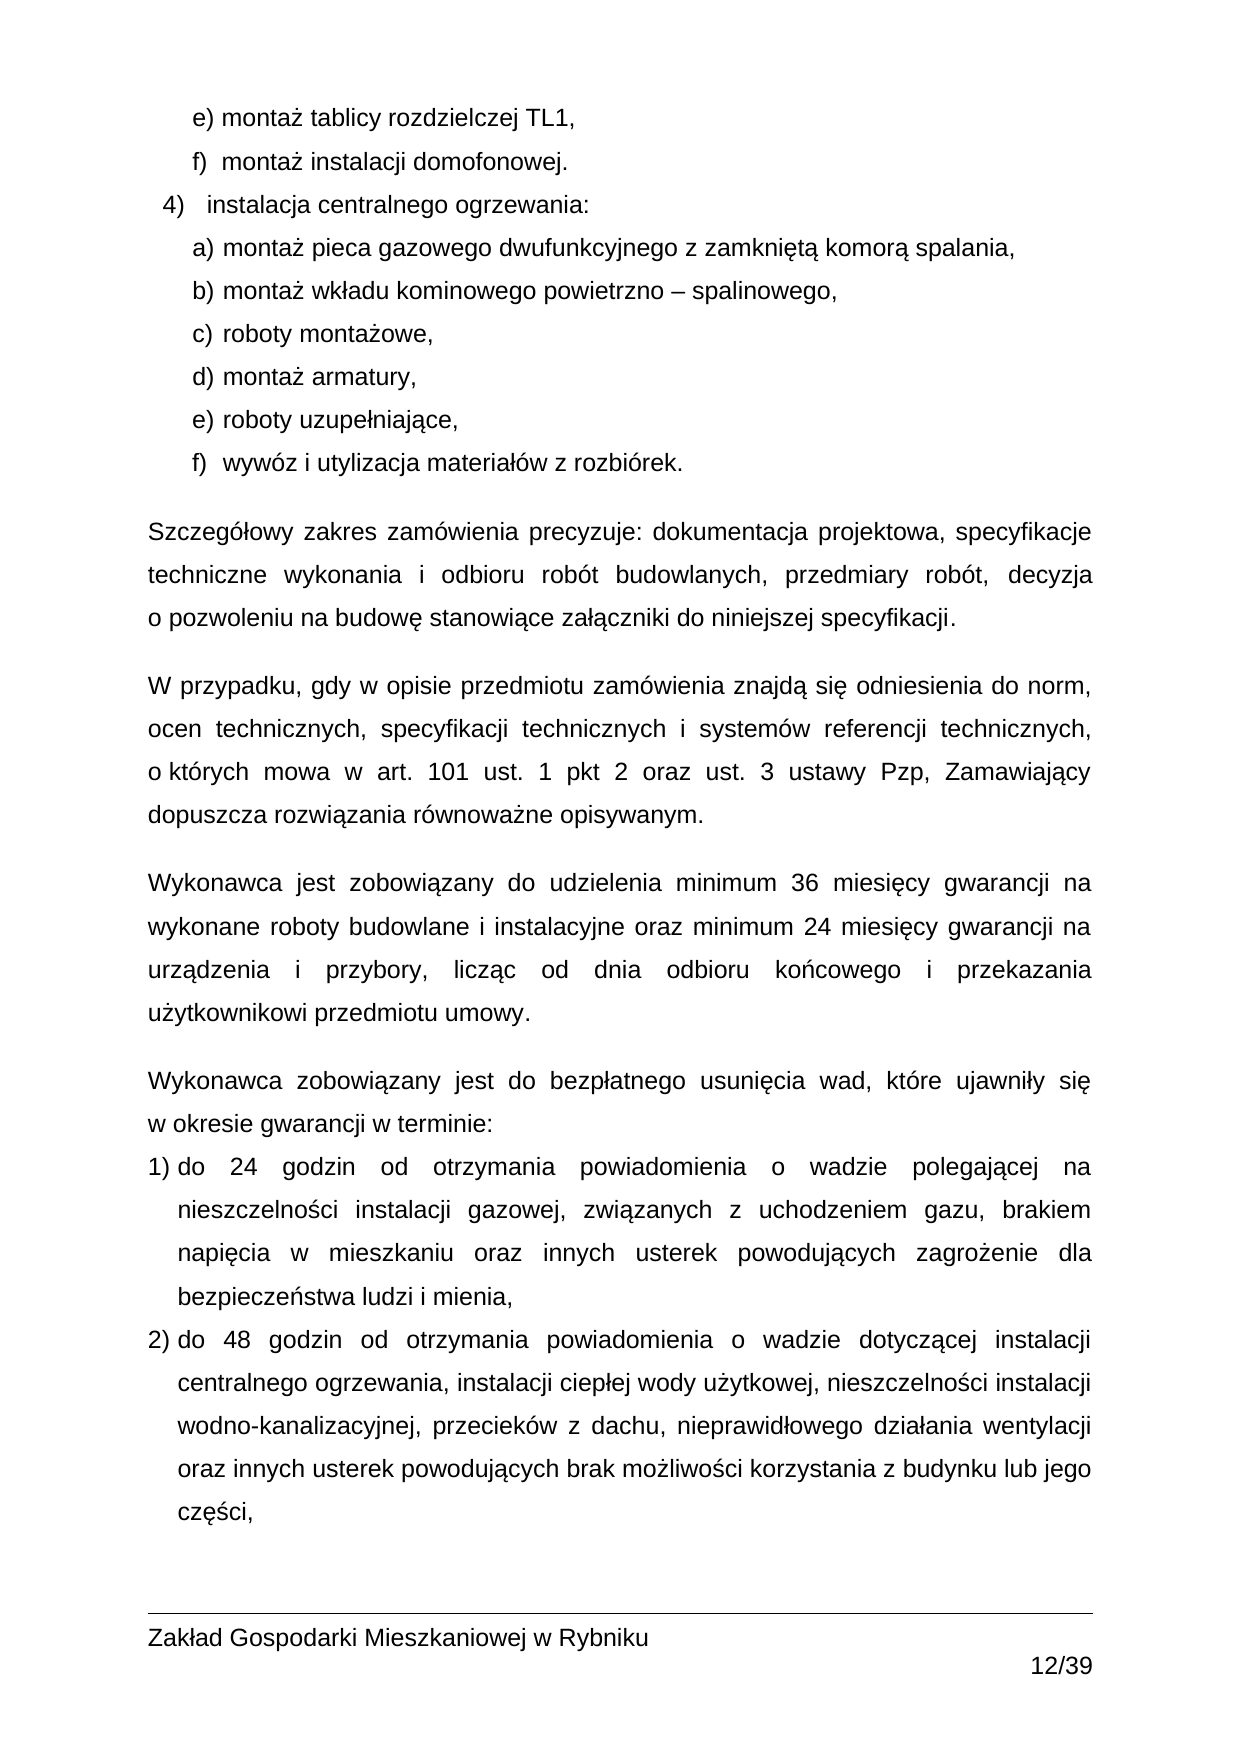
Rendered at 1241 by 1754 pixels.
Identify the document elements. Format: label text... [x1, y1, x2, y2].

list do 48 godzin od otrzymania powiadomienia o wadzie dotyczącej instalacji centralnego ogrzewania, instalacji ciepłej wody użytkowej, nieszczelności instalacji wodno-kanalizacyjnej, przecieków z dachu, nieprawidłowego działania wentylacji oraz innych usterek powodujących brak możliwości korzystania z budynku lub jego części, [148, 1325, 1093, 1526]
list wywóz i utylizacja materiałów z rozbiórek. [192, 448, 1093, 477]
list montaż armatury, [192, 362, 1093, 391]
list montaż pieca gazowego dwufunkcyjnego z zamkniętą komorą spalania, [192, 233, 1093, 262]
list roboty montażowe, [192, 319, 1093, 348]
list montaż tablicy rozdzielczej TL1, [192, 103, 1093, 132]
list montaż wkładu kominowego powietrzno – spalinowego, [192, 276, 1093, 305]
text Wykonawca jest zobowiązany do udzielenia minimum 36 miesięcy gwarancji na wykonane roboty budowlane i instalacyjne oraz minimum 24 miesięcy gwarancji na urządzenia i przybory, licząc od dnia odbioru końcowego i przekazania użytkownikowi przedmiotu umowy. [148, 868, 1093, 1027]
list roboty uzupełniające, [192, 405, 1093, 434]
list instalacja centralnego ogrzewania: [162, 190, 1093, 218]
text W przypadku, gdy w opisie przedmiotu zamówienia znajdą się odniesienia do norm, ocen technicznych, specyfikacji technicznych i systemów referencji technicznych, o których mowa w art. 101 ust. 1 pkt 2 oraz ust. 3 ustawy Pzp, Zamawiający dopuszcza rozwiązania równoważne opisywanym. [148, 671, 1093, 829]
list montaż instalacji domofonowej. [192, 147, 1093, 175]
list Wykonawca zobowiązany jest do bezpłatnego usunięcia wad, które ujawniły się w okresie gwarancji w terminie: [148, 1066, 1093, 1138]
text Szczegółowy zakres zamówienia precyzuje: dokumentacja projektowa, specyfikacje techniczne wykonania i odbioru robót budowlanych, przedmiary robót, decyzja o pozwoleniu na budowę stanowiące załączniki do niniejszej specyfikacji. [148, 517, 1093, 632]
list do 24 godzin od otrzymania powiadomienia o wadzie polegającej na nieszczelności instalacji gazowej, związanych z uchodzeniem gazu, brakiem napięcia w mieszkaniu oraz innych usterek powodujących zagrożenie dla bezpieczeństwa ludzi i mienia, [148, 1152, 1093, 1310]
